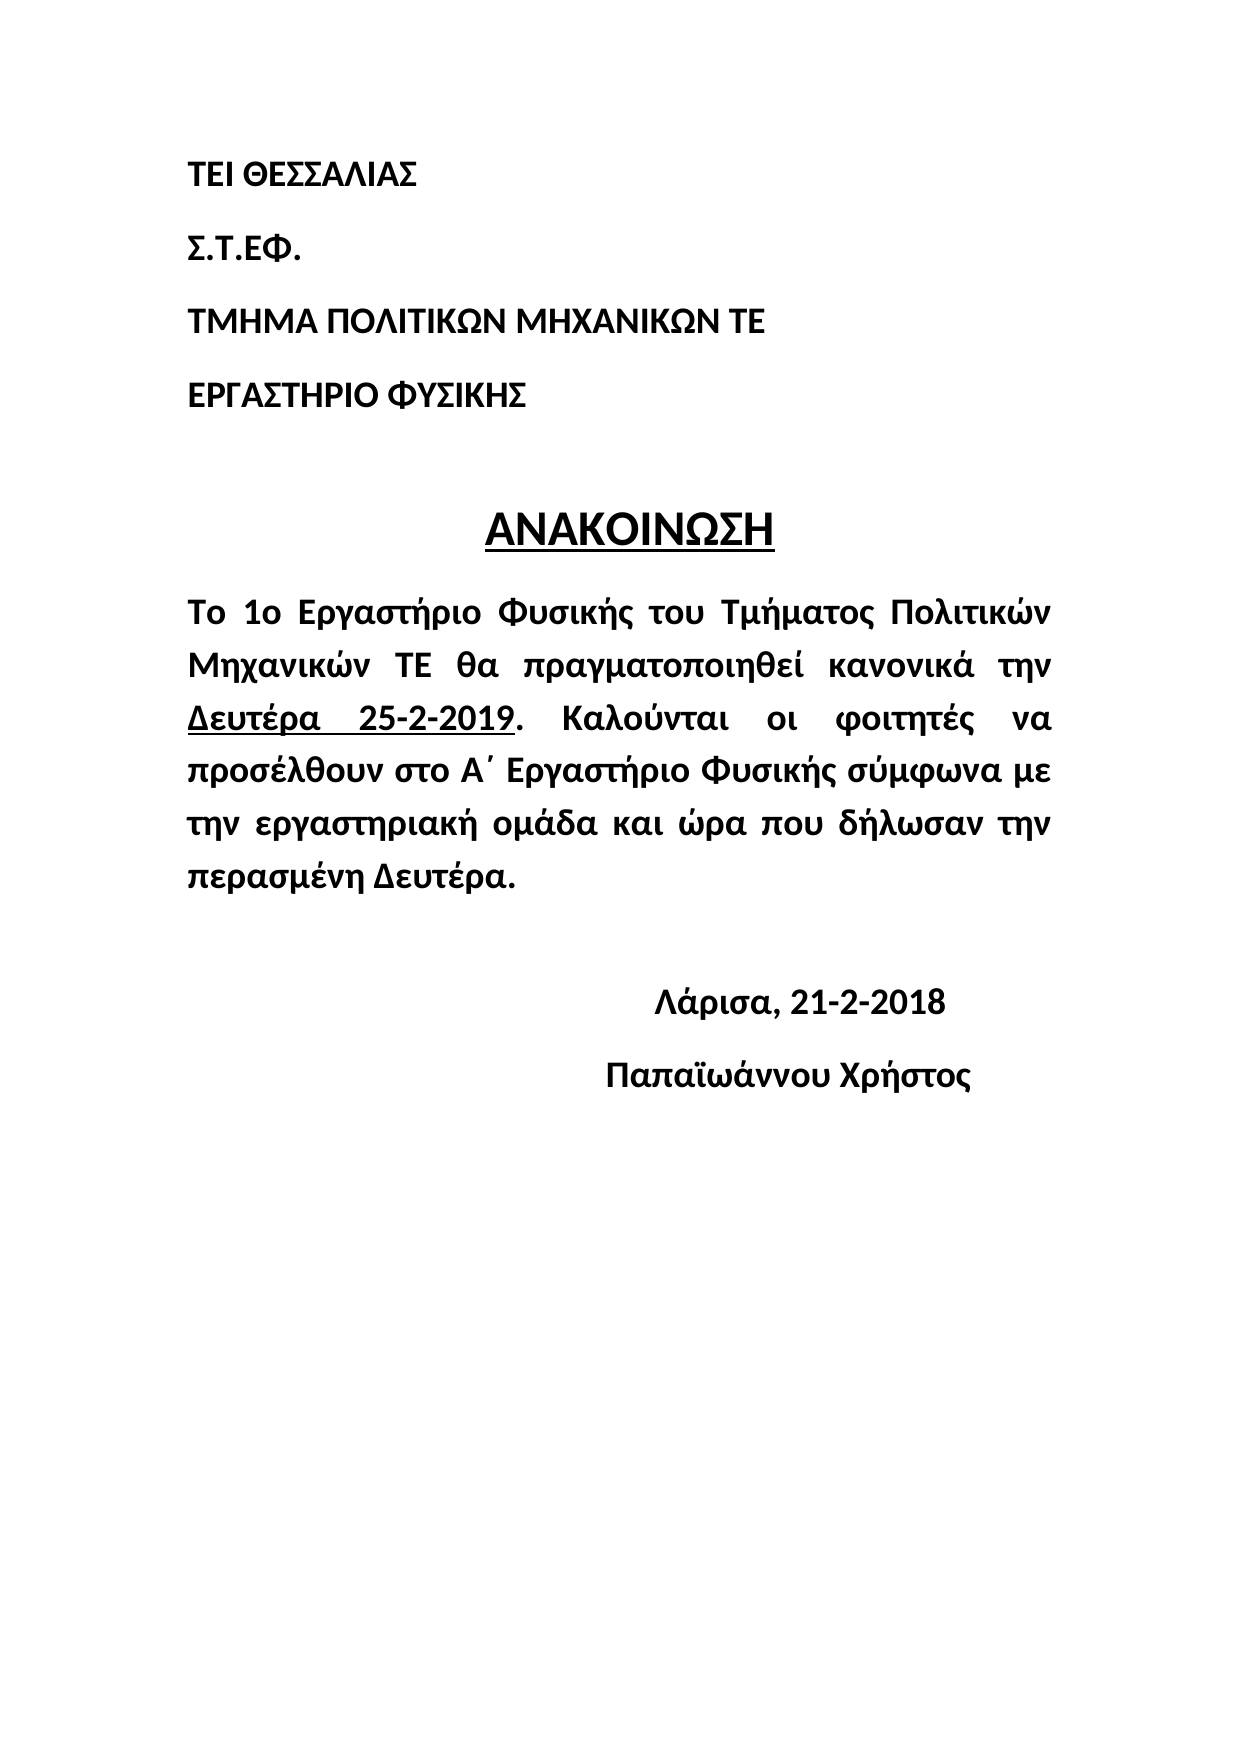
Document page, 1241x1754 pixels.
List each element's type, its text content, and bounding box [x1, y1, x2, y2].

text Λάρισα, 21-2-2018 [562, 978, 1053, 1024]
text ΤΕΙ ΘΕΣΣΑΛΙΑΣ [187, 150, 1053, 196]
text Σ.Τ.ΕΦ. [187, 223, 1053, 269]
text Το 1ο Εργαστήριο Φυσικής του Τμήματος Πολιτικών Μηχανικών ΤΕ θα πραγματοποιηθεί κανονικά την Δευτέρα 25-2-2019. Καλούνται οι φοιτητές να προσέλθουν στο Α΄ Εργαστήριο Φυσικής σύμφωνα με την εργαστηριακή ομάδα και ώρα που δήλωσαν την περασμένη Δευτέρα. [187, 588, 1053, 950]
text ΤΜΗΜΑ ΠΟΛΙΤΙΚΩΝ ΜΗΧΑΝΙΚΩΝ ΤΕ [187, 297, 1053, 343]
text Παπαϊωάννου Χρήστος [187, 1051, 1053, 1097]
text ΕΡΓΑΣΤΗΡΙΟ ΦΥΣΙΚΗΣ [187, 371, 1053, 416]
text ΑΝΑΚΟΙΝΩΣΗ [206, 497, 1053, 558]
